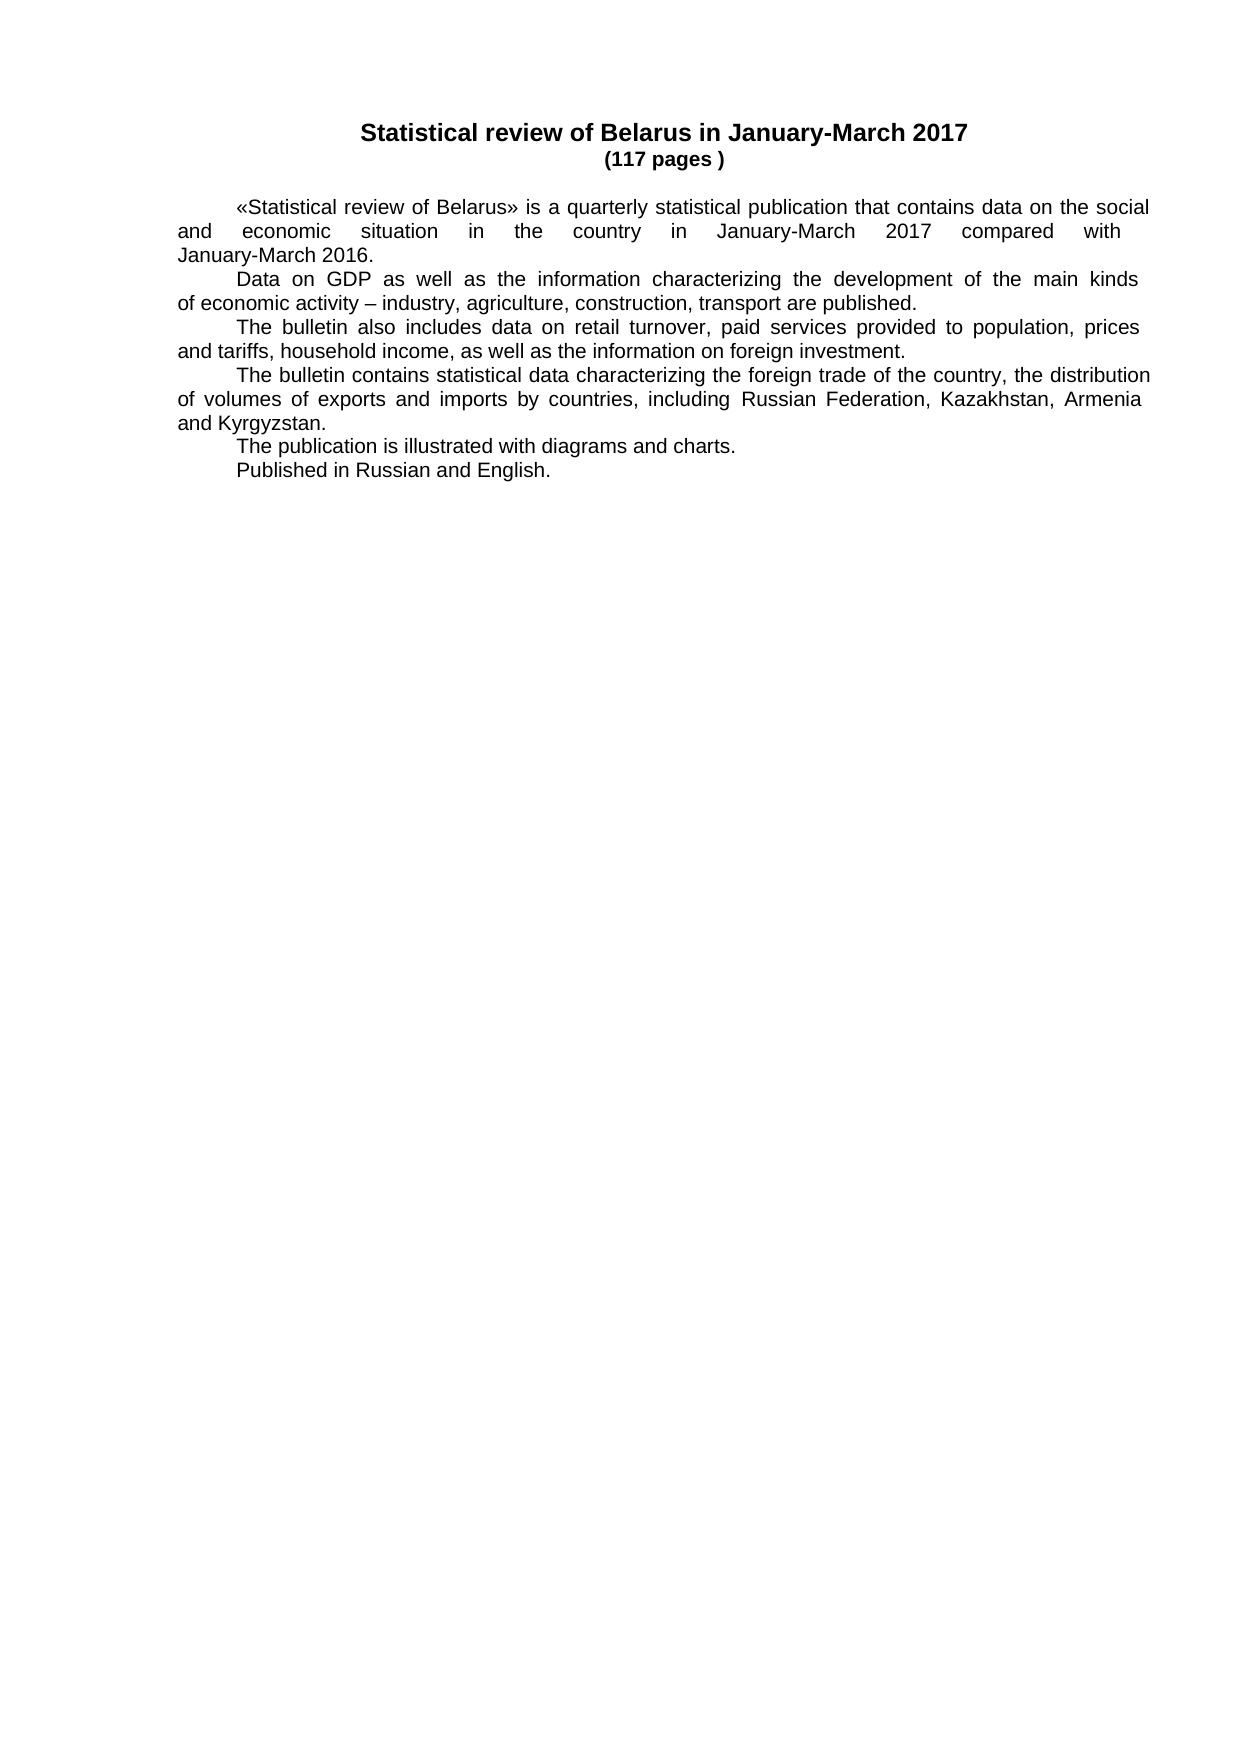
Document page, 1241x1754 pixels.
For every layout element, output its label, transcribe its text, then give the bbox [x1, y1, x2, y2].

text Data on GDP as well as the information characterizing the development of the main kinds of economic activity – industry, agriculture, construction, transport are published. [177, 267, 1152, 314]
text Published in Russian and English. [177, 458, 1152, 482]
text The bulletin contains statistical data characterizing the foreign trade of the country, the distribution of volumes of exports and imports by countries, including Russian Federation, Kazakhstan, Armenia and Kyrgyzstan. [177, 362, 1152, 434]
text The bulletin also includes data on retail turnover, paid services provided to population, prices and tariffs, household income, as well as the information on foreign investment. [177, 314, 1152, 362]
text «Statistical review of Belarus» is a quarterly statistical publication that contains data on the social and economic situation in the country in January-March 2017 compared with January-March 2016. [177, 195, 1152, 267]
text The publication is illustrated with diagrams and charts. [177, 434, 1152, 458]
text Statistical review of Belarus in January-March 2017 (117 pages ) [177, 118, 1152, 171]
